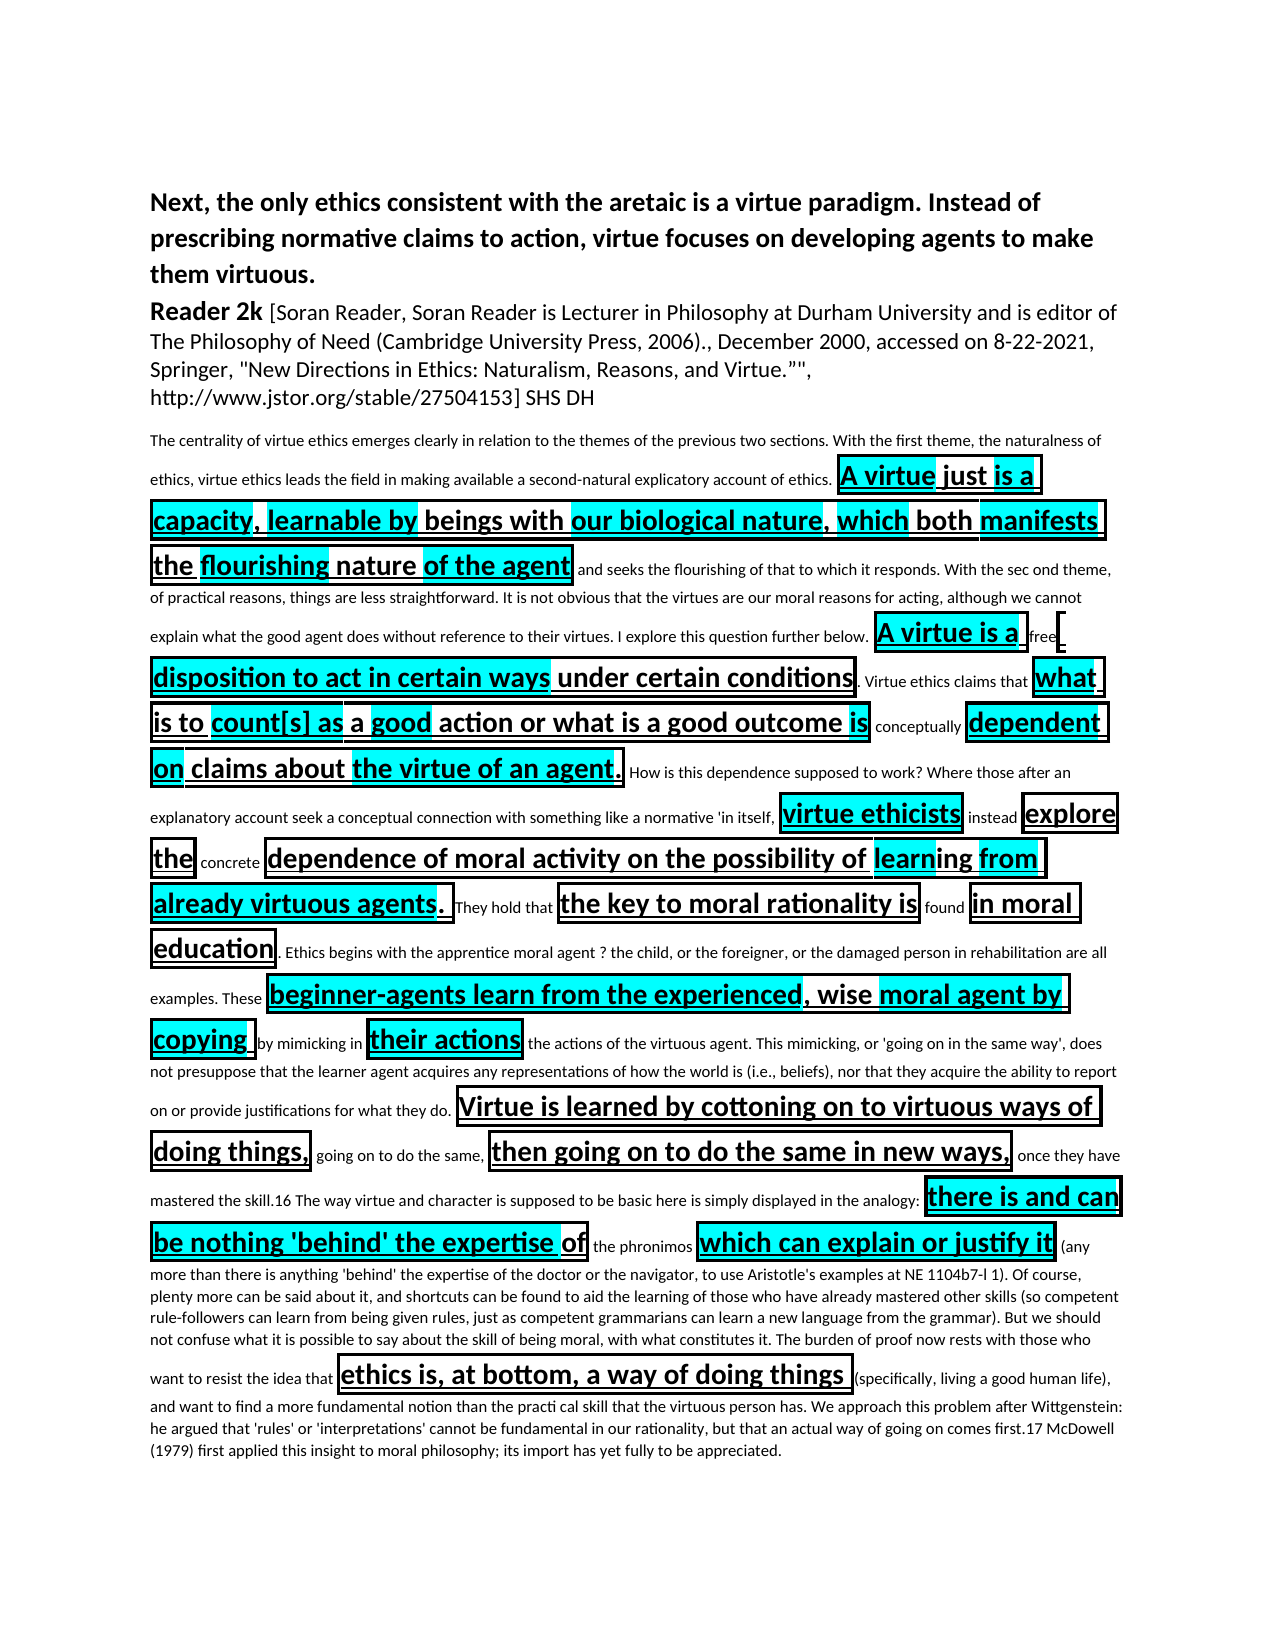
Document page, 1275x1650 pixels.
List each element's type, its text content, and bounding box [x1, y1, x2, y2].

text Reader 2k [Soran Reader, Soran Reader is Lecturer in Philosophy at Durham University and is editor of The Philosophy of Need (Cambridge University Press, 2006)., December 2000, accessed on 8-22-2021, Springer, "New Directions in Ethics: Naturalism, Reasons, and Virtue.”", http://www.jstor.org/stable/27504153] SHS DH [150, 294, 1125, 411]
subtitle Next, the only ethics consistent with the aretaic is a virtue paradigm. Instead of prescribing normative claims to action, virtue focuses on developing agents to make them virtuous. [150, 186, 1125, 290]
text The centrality of virtue ethics emerges clearly in relation to the themes of the previous two sections. With the first theme, the naturalness of ethics, virtue ethics leads the field in making available a second-natural explicatory account of ethics. A virtue just is a capacity, learnable by beings with our biological nature, which both manifests the flourishing nature of the agent and seeks the flourishing of that to which it responds. With the sec ond theme, of practical reasons, things are less straightforward. It is not obvious that the virtues are our moral reasons for acting, although we cannot explain what the good agent does without reference to their virtues. I explore this question further below. A virtue is a free disposition to act in certain ways under certain conditions. Virtue ethics claims that what is to count[s] as a good action or what is a good outcome is conceptually dependent on claims about the virtue of an agent. How is this dependence supposed to work? Where those after an explanatory account seek a conceptual connection with something like a normative 'in itself, virtue ethicists instead explore the concrete dependence of moral activity on the possibility of learning from already virtuous agents. They hold that the key to moral rationality is found in moral education. Ethics begins with the apprentice moral agent ? the child, or the foreigner, or the damaged person in rehabilitation are all examples. These beginner-agents learn from the experienced, wise moral agent by copying by mimicking in their actions the actions of the virtuous agent. This mimicking, or 'going on in the same way', does not presuppose that the learner agent acquires any representations of how the world is (i.e., beliefs), nor that they acquire the ability to report on or provide justifications for what they do. Virtue is learned by cottoning on to virtuous ways of doing things, going on to do the same, then going on to do the same in new ways, once they have mastered the skill.16 The way virtue and character is supposed to be basic here is simply displayed in the analogy: there is and can be nothing 'behind' the expertise of the phronimos which can explain or justify it (any more than there is anything 'behind' the expertise of the doctor or the navigator, to use Aristotle's examples at NE 1104b7-l 1). Of course, plenty more can be said about it, and shortcuts can be found to aid the learning of those who have already mastered other skills (so competent rule-followers can learn from being given rules, just as competent grammarians can learn a new language from the grammar). But we should not confuse what it is possible to say about the skill of being moral, with what constitutes it. The burden of proof now rests with those who want to resist the idea that ethics is, at bottom, a way of doing things (specifically, living a good human life), and want to find a more fundamental notion than the practi cal skill that the virtuous person has. We approach this problem after Wittgenstein: he argued that 'rules' or 'interpretations' cannot be fundamental in our rationality, but that an actual way of going on comes first.17 McDowell (1979) first applied this insight to moral philosophy; its import has yet fully to be appreciated. [150, 430, 1125, 1461]
